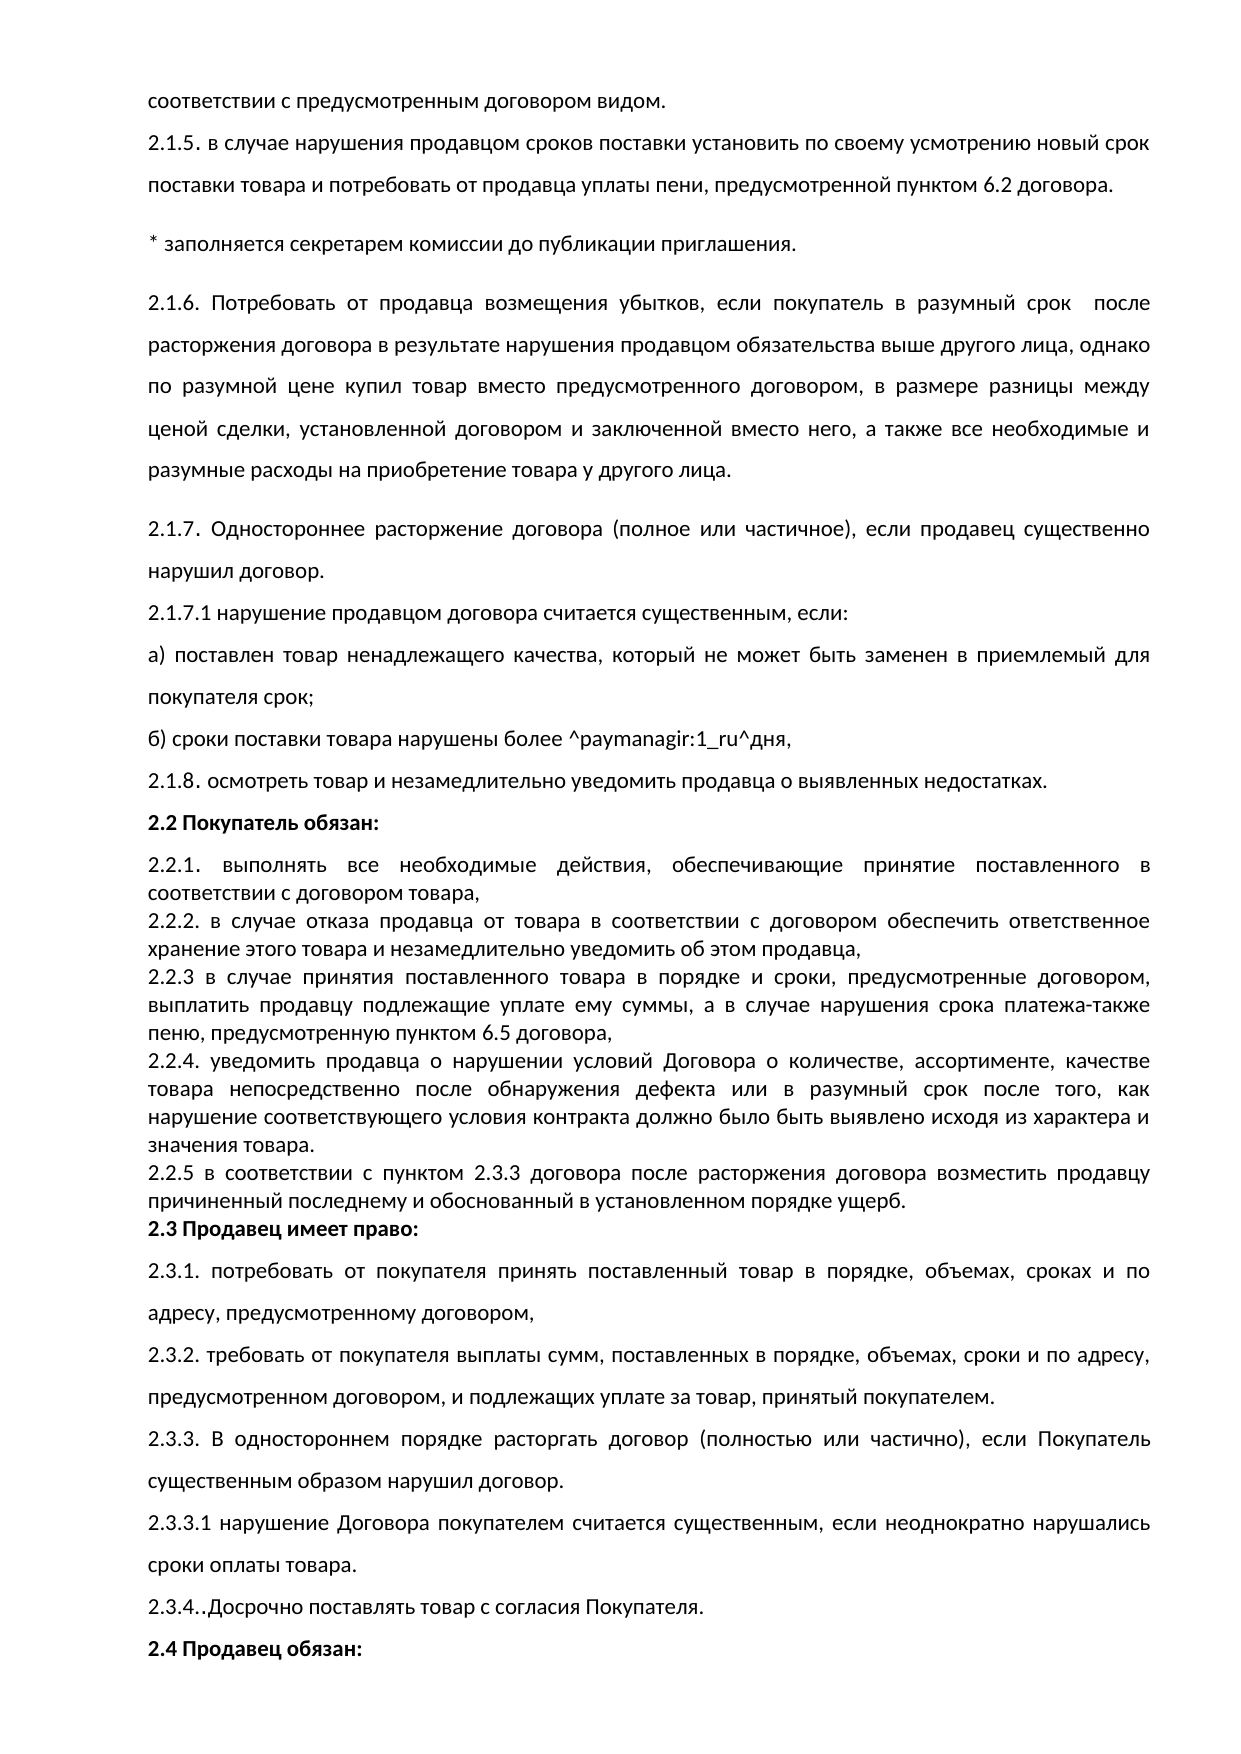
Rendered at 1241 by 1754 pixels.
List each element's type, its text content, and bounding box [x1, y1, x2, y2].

list 2.1.7․ Одностороннее расторжение договора (полное или частичное), если продавец существенно нарушил договор. [148, 514, 1152, 584]
list 2.2 Покупатель обязан: [148, 808, 1152, 836]
list 2.2.2. в случае отказа продавца от товара в соответствии с договором обеспечить ответственное хранение этого товара и незамедлительно уведомить об этом продавца, [148, 906, 1152, 962]
list 2.2.3 в случае принятия поставленного товара в порядке и сроки, предусмотренные договором, выплатить продавцу подлежащие уплате ему суммы, а в случае нарушения срока платежа-также пеню, предусмотренную пунктом 6.5 договора, [148, 962, 1152, 1046]
list а) поставлен товар ненадлежащего качества, который не может быть заменен в приемлемый для покупателя срок; [148, 640, 1152, 710]
list 2.3 Продавец имеет право: [148, 1214, 1152, 1242]
text 2.4 Продавец обязан: [148, 1634, 1152, 1662]
list 2.1.7.1 нарушение продавцом договора считается существенным, если: [148, 598, 1152, 626]
list 2.3.2. требовать от покупателя выплаты сумм, поставленных в порядке, объемах, сроки и по адресу, предусмотренном договором, и подлежащих уплате за товар, принятый покупателем. [148, 1340, 1152, 1410]
text * заполняется секретарем комиссии до публикации приглашения. [148, 229, 1152, 257]
list 2.1.5․ в случае нарушения продавцом сроков поставки установить по своему усмотрению новый срок поставки товара и потребовать от продавца уплаты пени, предусмотренной пунктом 6.2 договора. [148, 128, 1152, 198]
list 2.3.1. потребовать от покупателя принять поставленный товар в порядке, объемах, сроках и по адресу, предусмотренному договором, [148, 1256, 1152, 1326]
text 2.1.6. Потребовать от продавца возмещения убытков, если покупатель в разумный срок после расторжения договора в результате нарушения продавцом обязательства выше другого лица, однако по разумной цене купил товар вместо предусмотренного договором, в размере разницы между ценой сделки, установленной договором и заключенной вместо него, а также все необходимые и разумные расходы на приобретение товара у другого лица. [148, 288, 1152, 484]
text 2.3.3.1 нарушение Договора покупателем считается существенным, если неоднократно нарушались сроки оплаты товара. [148, 1508, 1152, 1578]
list 2.2.1․ выполнять все необходимые действия, обеспечивающие принятие поставленного в соответствии с договором товара, [148, 850, 1152, 906]
text 2.3.4.․Досрочно поставлять товар с согласия Покупателя. [148, 1592, 1152, 1620]
list б) сроки поставки товара нарушены более ^paymanagir:1_ru^дня, [148, 724, 1152, 752]
list 2.1.8․ осмотреть товар и незамедлительно уведомить продавца о выявленных недостатках. [148, 766, 1152, 794]
list 2.2.4. уведомить продавца о нарушении условий Договора о количестве, ассортименте, качестве товара непосредственно после обнаружения дефекта или в разумный срок после того, как нарушение соответствующего условия контракта должно было быть выявлено исходя из характера и значения товара. [148, 1046, 1152, 1158]
text 2.3.3. В одностороннем порядке расторгать договор (полностью или частично), если Покупатель существенным образом нарушил договор. [148, 1424, 1152, 1494]
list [148, 86, 1152, 114]
list 2.2.5 в соответствии с пунктом 2.3.3 договора после расторжения договора возместить продавцу причиненный последнему и обоснованный в установленном порядке ущерб. [148, 1158, 1152, 1214]
